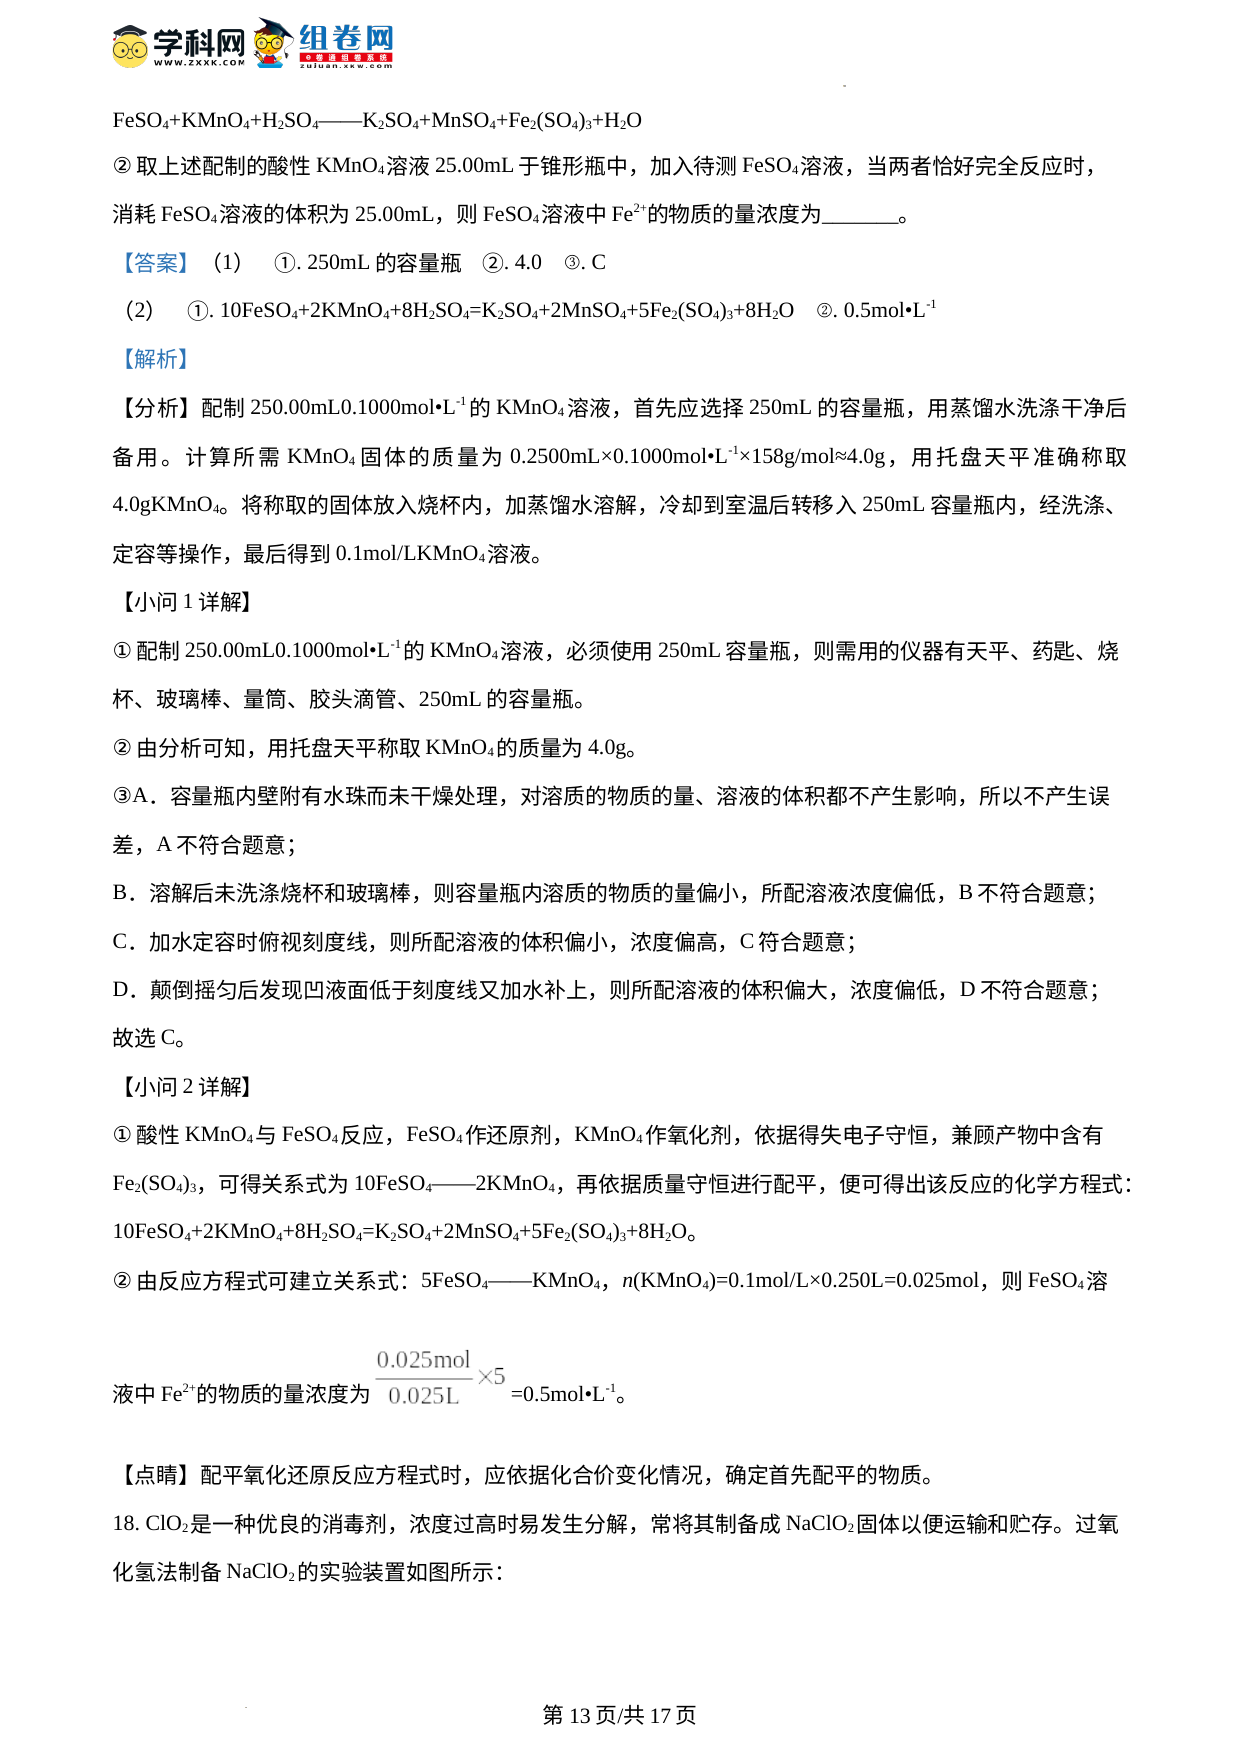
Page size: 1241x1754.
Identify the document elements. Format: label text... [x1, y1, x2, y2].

text D．颠倒摇匀后发现凹液面低于刻度线又加水补上，则所配溶液的体积偏大，浓度偏低，D不符合题意； [112, 972, 1128, 1005]
text 【小问1详解】 [112, 585, 1128, 617]
text 【分析】配制250.00mL0.1000mol•L-1的KMnO4溶液，首先应选择250mL的容量瓶，用蒸馏水洗涤干净后备用。计算所需KMnO4固体的质量为0.2500mL×0.1000mol•L-1×158g/mol≈4.0g，用托盘天平准确称取4.0gKMnO4。将称取的固体放入烧杯内，加蒸馏水溶解，冷却到室温后转移入250mL容量瓶内，经洗涤、定容等操作，最后得到0.1mol/LKMnO4溶液。 [112, 390, 1128, 569]
text 故选C。 [112, 1021, 1128, 1053]
text ①配制250.00mL0.1000mol•L-1的KMnO4溶液，必须使用250mL容量瓶，则需用的仪器有天平、药匙、烧杯、玻璃棒、量筒、胶头滴管、250mL的容量瓶。 [112, 633, 1128, 714]
text ②由反应方程式可建立关系式：5FeSO4——KMnO4，n(KMnO4)=0.1mol/L×0.250L=0.025mol，则FeSO4溶液中Fe2+的物质的量浓度为=0.5mol•L-1。 [112, 1263, 1128, 1442]
text ③A．容量瓶内壁附有水珠而未干燥处理，对溶质的物质的量、溶液的体积都不产生影响，所以不产生误差，A不符合题意； [112, 779, 1128, 860]
text （2） ①. 10FeSO4+2KMnO4+8H2SO4=K2SO4+2MnSO4+5Fe2(SO4)3+8H2O ②. 0.5mol•L-1 [112, 294, 1128, 326]
text ①酸性KMnO4与FeSO4反应，FeSO4作还原剂，KMnO4作氧化剂，依据得失电子守恒，兼顾产物中含有Fe2(SO4)3，可得关系式为10FeSO4——2KMnO4，再依据质量守恒进行配平，便可得出该反应的化学方程式：10FeSO4+2KMnO4+8H2SO4=K2SO4+2MnSO4+5Fe2(SO4)3+8H2O。 [112, 1117, 1128, 1247]
text FeSO4+KMnO4+H2SO4——K2SO4+MnSO4+Fe2(SO4)3+H2O [112, 103, 1128, 136]
text 【点睛】配平氧化还原反应方程式时，应依据化合价变化情况，确定首先配平的物质。 [112, 1458, 1128, 1490]
picture [112, 25, 245, 68]
text 【答案】（1） ①. 250mL的容量瓶 ②. 4.0 ③. C [112, 245, 1128, 278]
text ②取上述配制的酸性KMnO4溶液25.00mL于锥形瓶中，加入待测FeSO4溶液，当两者恰好完全反应时，消耗FeSO4溶液的体积为25.00mL，则FeSO4溶液中Fe2+的物质的量浓度为_______。 [112, 148, 1128, 229]
text B．溶解后未洗涤烧杯和玻璃棒，则容量瓶内溶质的物质的量偏小，所配溶液浓度偏低，B不符合题意； [112, 876, 1128, 908]
text C．加水定容时俯视刻度线，则所配溶液的体积偏小，浓度偏高，C符合题意； [112, 924, 1128, 957]
text 【小问2详解】 [112, 1069, 1128, 1102]
text 【解析】 [112, 342, 1128, 374]
picture [253, 17, 393, 68]
text 18. ClO2是一种优良的消毒剂，浓度过高时易发生分解，常将其制备成NaClO2固体以便运输和贮存。过氧化氢法制备NaClO2的实验装置如图所示： [112, 1506, 1128, 1587]
text ②由分析可知，用托盘天平称取KMnO4的质量为4.0g。 [112, 730, 1128, 763]
